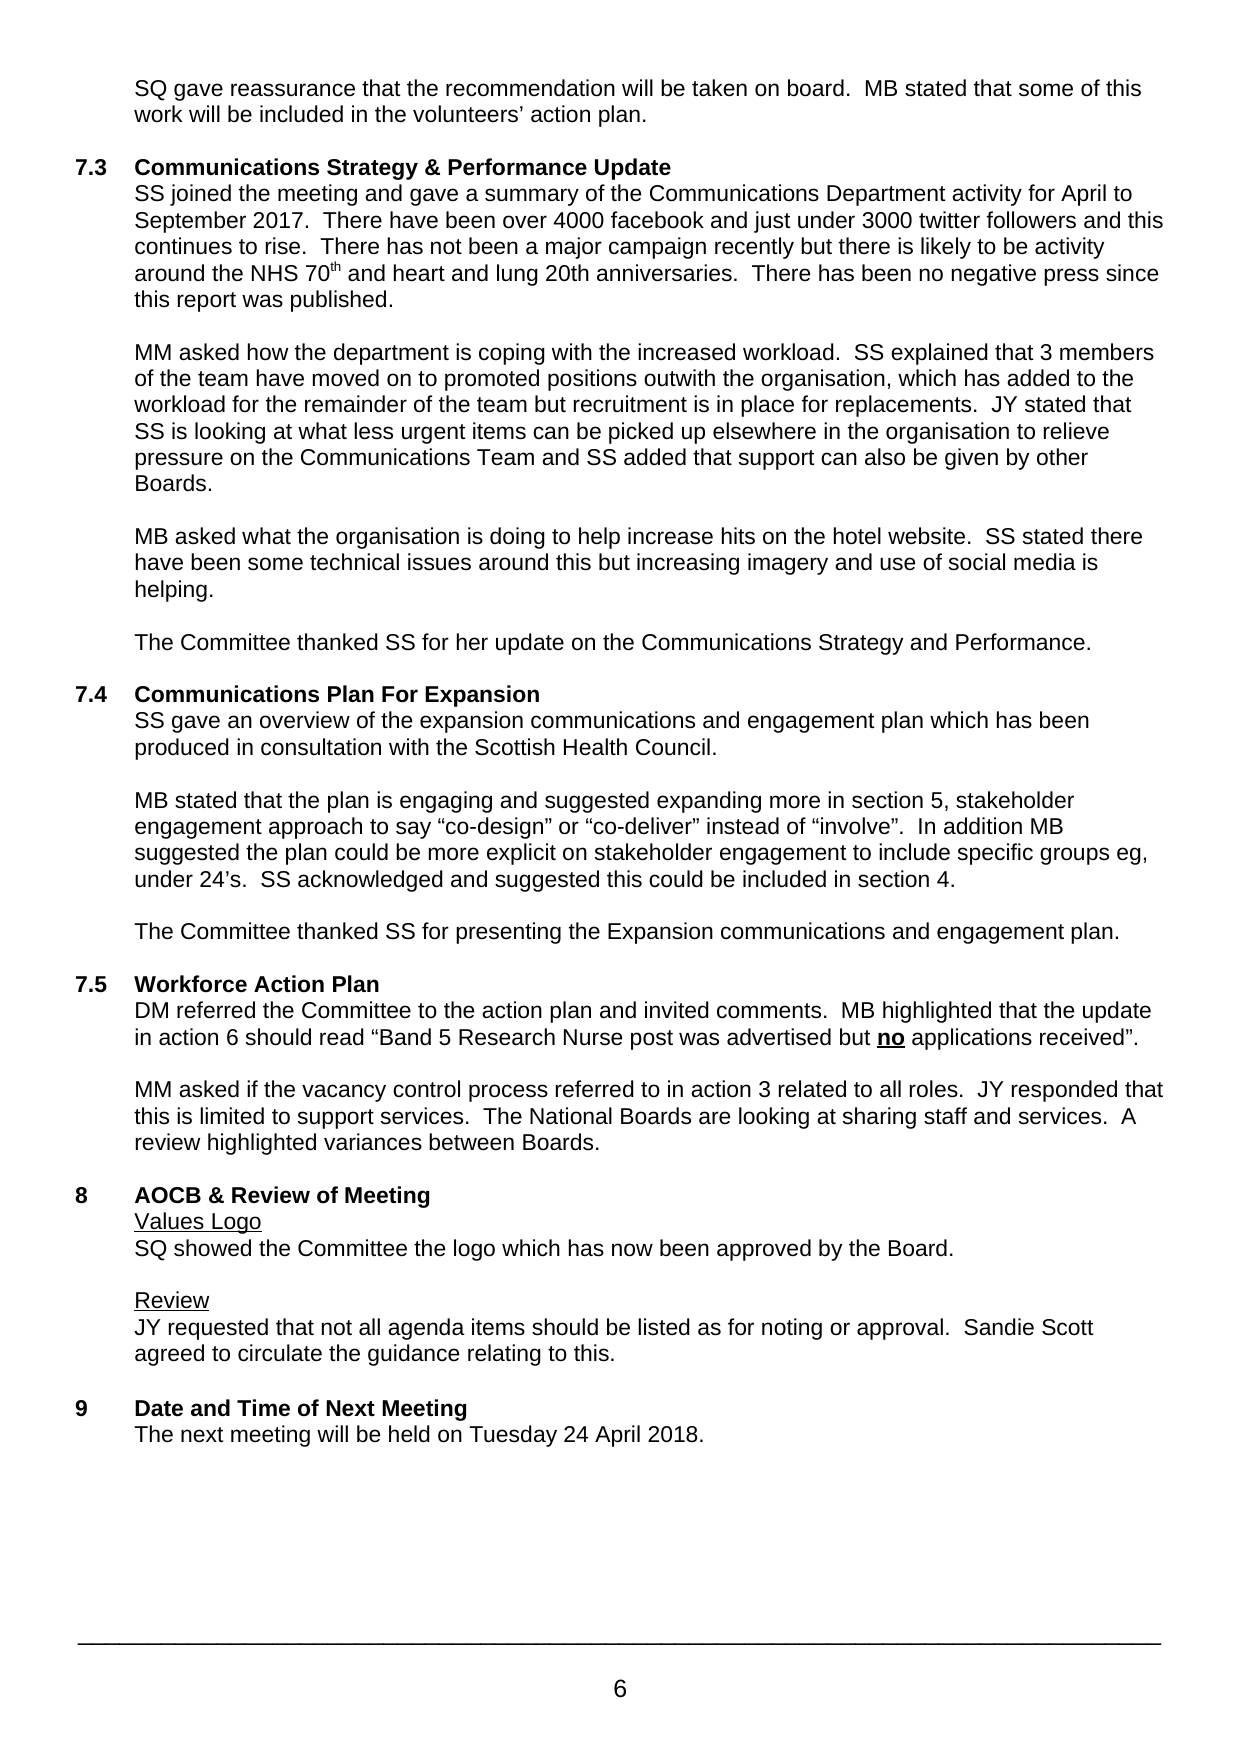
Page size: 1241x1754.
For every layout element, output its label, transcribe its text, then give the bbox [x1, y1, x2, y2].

text MM asked how the department is coping with the increased workload. SS explained that 3 members of the team have moved on to promoted positions outwith the organisation, which has added to the workload for the remainder of the team but recruitment is in place for replacements. JY stated that SS is looking at what less urgent items can be picked up elsewhere in the organisation to relieve pressure on the Communications Team and SS added that support can also be given by other Boards. [75, 338, 1165, 497]
text 7.5 Workforce Action Plan [75, 971, 1165, 997]
text MM asked if the vacancy control process referred to in action 3 related to all roles. JY responded that this is limited to support services. The National Boards are looking at sharing staff and services. A review highlighted variances between Boards. [75, 1076, 1165, 1156]
text Review [75, 1287, 1165, 1314]
text MB asked what the organisation is doing to help increase hits on the hotel website. SS stated there have been some technical issues around this but increasing imagery and use of social media is helping. [75, 523, 1165, 602]
text The Committee thanked SS for presenting the Expansion communications and engagement plan. [75, 918, 1165, 945]
text SQ gave reassurance that the recommendation will be taken on board. MB stated that some of this work will be included in the volunteers’ action plan. [75, 75, 1165, 128]
text 8 AOCB & Review of Meeting [75, 1182, 1165, 1208]
text MB stated that the plan is engaging and suggested expanding more in section 5, stakeholder engagement approach to say “co-design” or “co-deliver” instead of “involve”. In addition MB suggested the plan could be more explicit on stakeholder engagement to include specific groups eg, under 24’s. SS acknowledged and suggested this could be included in section 4. [75, 787, 1165, 892]
text 7.3 Communications Strategy & Performance Update [75, 154, 1165, 180]
text SQ showed the Committee the logo which has now been approved by the Board. [75, 1234, 1165, 1261]
text Values Logo [75, 1208, 1165, 1234]
text The Committee thanked SS for her update on the Communications Strategy and Performance. [75, 628, 1165, 655]
text JY requested that not all agenda items should be listed as for noting or approval. Sandie Scott agreed to circulate the guidance relating to this. [75, 1314, 1165, 1366]
text The next meeting will be held on Tuesday 24 April 2018. [134, 1421, 1165, 1448]
text DM referred the Committee to the action plan and invited comments. MB highlighted that the update in action 6 should read “Band 5 Research Nurse post was advertised but no applications received”. [75, 997, 1165, 1050]
text 9 Date and Time of Next Meeting [75, 1395, 1165, 1421]
text 7.4 Communications Plan For Expansion [75, 681, 1165, 707]
text SS joined the meeting and gave a summary of the Communications Department activity for April to September 2017. There have been over 4000 facebook and just under 3000 twitter followers and this continues to rise. There has not been a major campaign recently but there is likely to be activity around the NHS 70th and heart and lung 20th anniversaries. There has been no negative press since this report was published. [75, 180, 1165, 312]
text SS gave an overview of the expansion communications and engagement plan which has been produced in consultation with the Scottish Health Council. [75, 707, 1165, 760]
